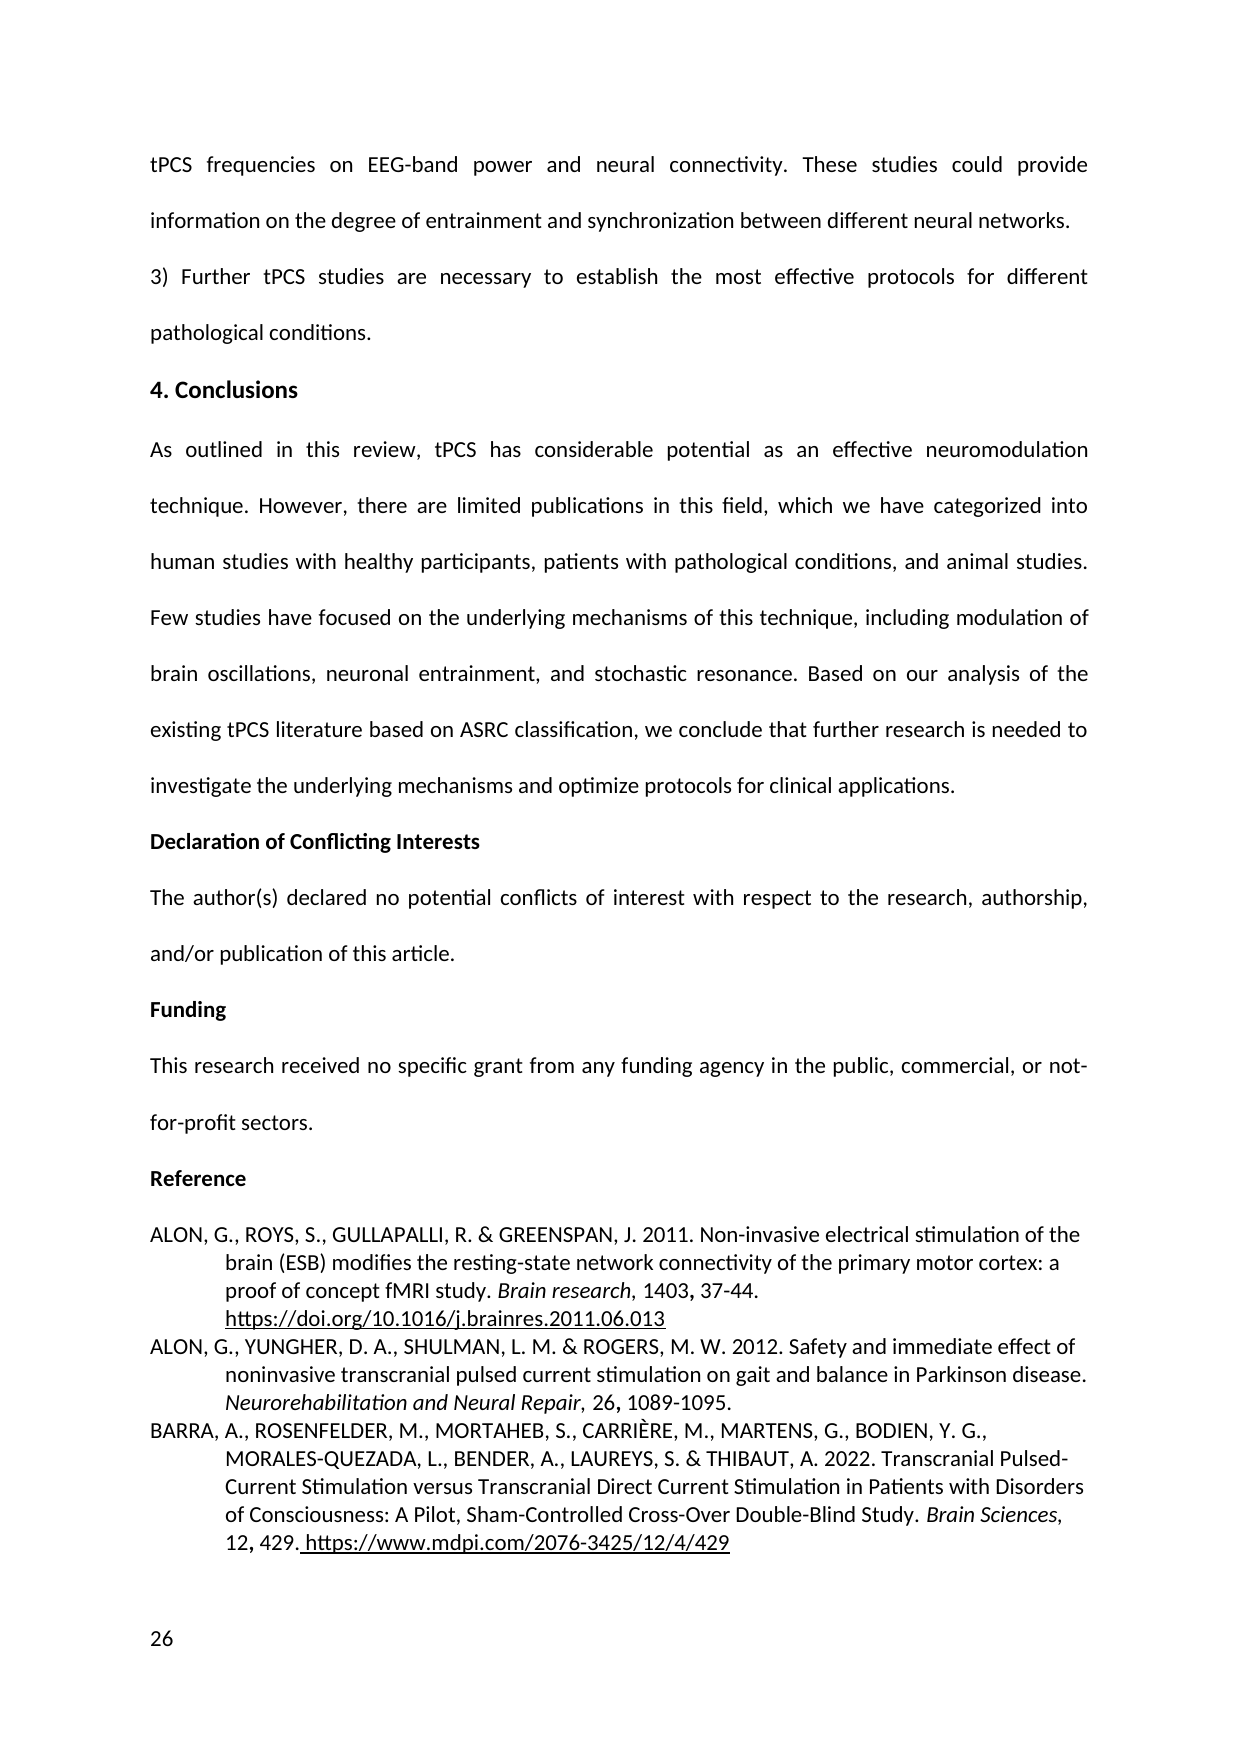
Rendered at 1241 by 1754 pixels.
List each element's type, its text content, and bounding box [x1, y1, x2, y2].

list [150, 150, 1090, 234]
text ALON, G., YUNGHER, D. A., SHULMAN, L. M. & ROGERS, M. W. 2012. Safety and immediate effect of noninvasive transcranial pulsed current stimulation on gait and balance in Parkinson disease. Neurorehabilitation and Neural Repair, 26, 1089-1095. [150, 1332, 1090, 1416]
text Reference [150, 1164, 1090, 1192]
text 4. Conclusions [150, 374, 1090, 405]
text BARRA, A., ROSENFELDER, M., MORTAHEB, S., CARRIÈRE, M., MARTENS, G., BODIEN, Y. G., MORALES-QUEZADA, L., BENDER, A., LAUREYS, S. & THIBAUT, A. 2022. Transcranial Pulsed-Current Stimulation versus Transcranial Direct Current Stimulation in Patients with Disorders of Consciousness: A Pilot, Sham-Controlled Cross-Over Double-Blind Study. Brain Sciences, 12, 429. https://www.mdpi.com/2076-3425/12/4/429 [150, 1416, 1090, 1556]
text Declaration of Conflicting Interests [150, 827, 1090, 856]
text The author(s) declared no potential conflicts of interest with respect to the research, authorship, and/or publication of this article. [150, 883, 1090, 968]
text Funding [150, 996, 1090, 1024]
text ALON, G., ROYS, S., GULLAPALLI, R. & GREENSPAN, J. 2011. Non-invasive electrical stimulation of the brain (ESB) modifies the resting-state network connectivity of the primary motor cortex: a proof of concept fMRI study. Brain research, 1403, 37-44. https://doi.org/10.1016/j.brainres.2011.06.013 [150, 1220, 1090, 1332]
text As outlined in this review, tPCS has considerable potential as an effective neuromodulation technique. However, there are limited publications in this field, which we have categorized into human studies with healthy participants, patients with pathological conditions, and animal studies. Few studies have focused on the underlying mechanisms of this technique, including modulation of brain oscillations, neuronal entrainment, and stochastic resonance. Based on our analysis of the existing tPCS literature based on ASRC classification, we conclude that further research is needed to investigate the underlying mechanisms and optimize protocols for clinical applications. [150, 435, 1090, 799]
list 3) Further tPCS studies are necessary to establish the most effective protocols for different pathological conditions. [150, 262, 1090, 346]
text This research received no specific grant from any funding agency in the public, commercial, or not-for-profit sectors. [150, 1052, 1090, 1136]
